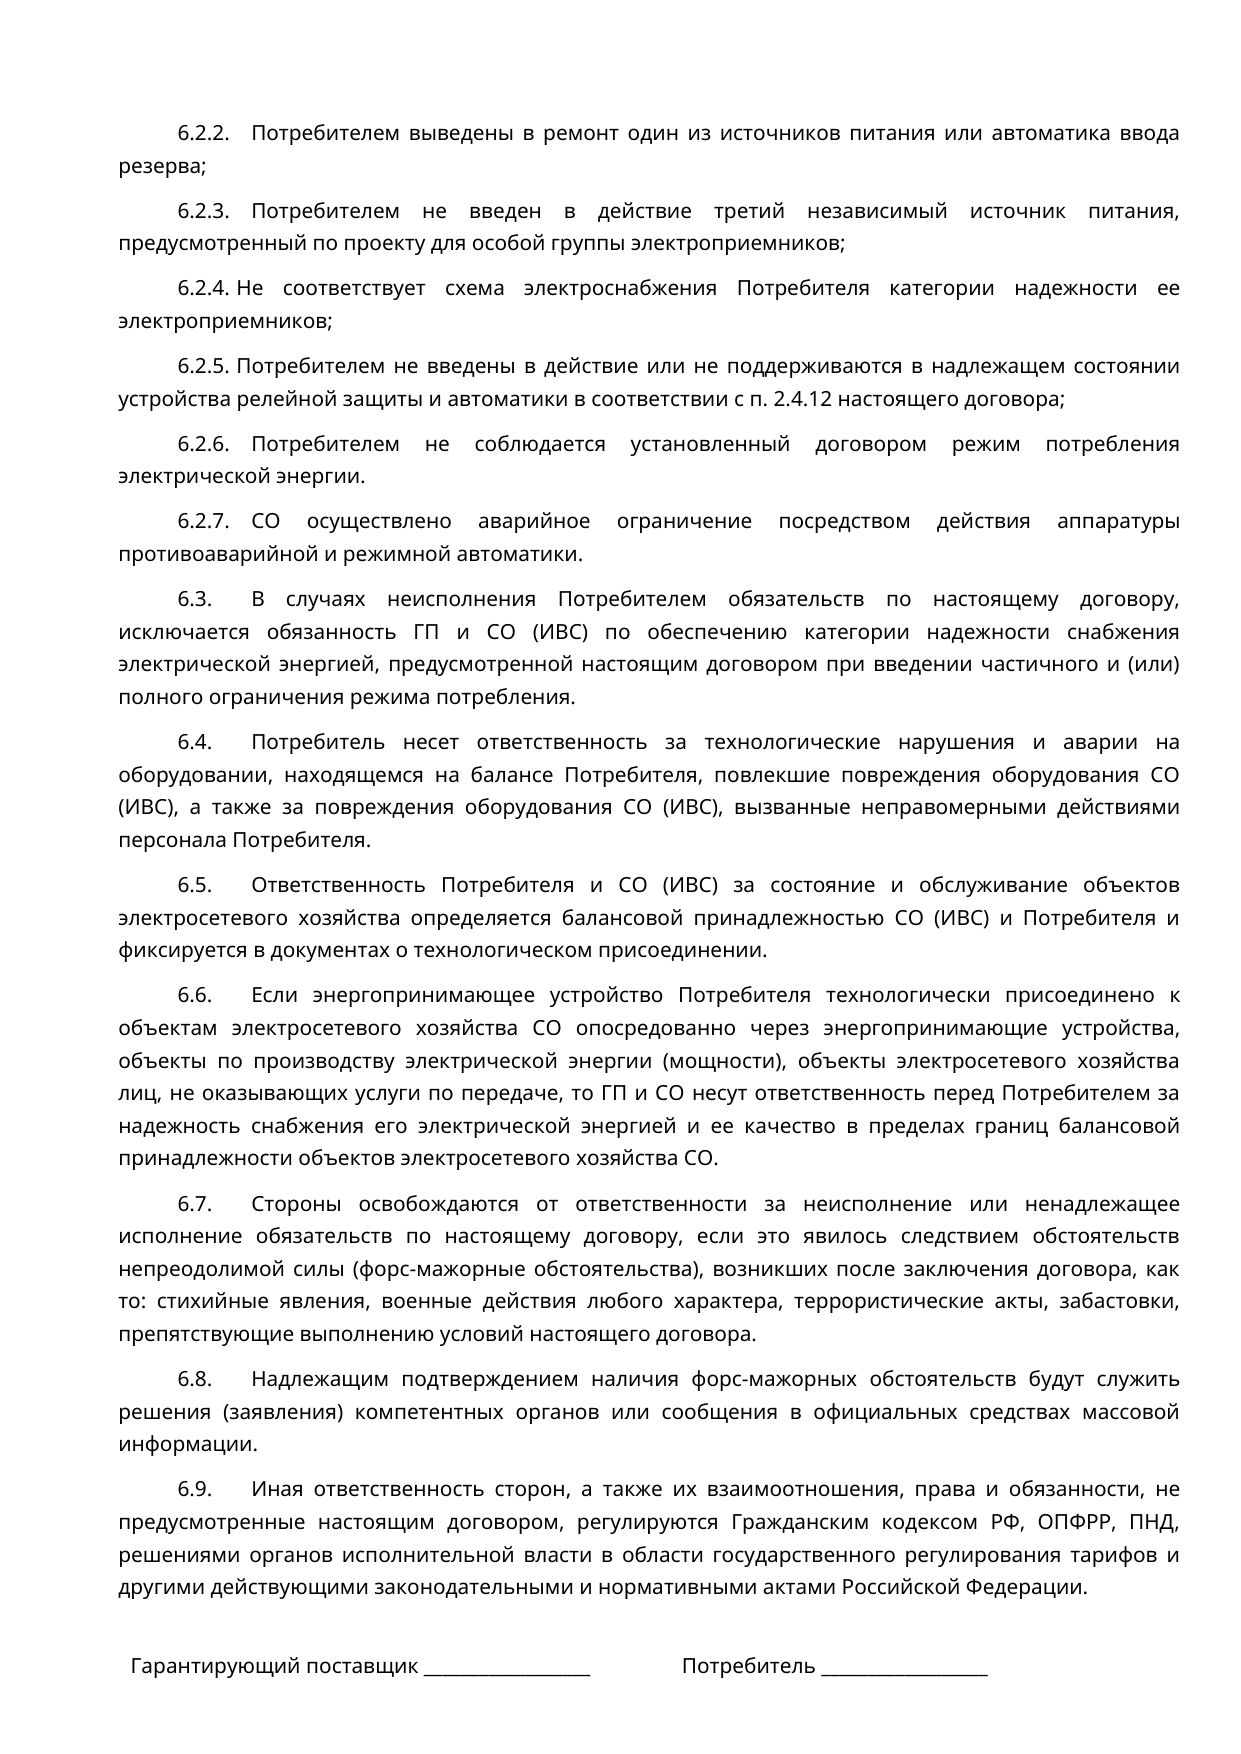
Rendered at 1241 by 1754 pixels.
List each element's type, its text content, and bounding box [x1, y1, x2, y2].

list Потребителем не соблюдается установленный договором режим потребления электрической энергии. [118, 429, 1181, 490]
list Если энергопринимающее устройство Потребителя технологически присоединено к объектам электросетевого хозяйства СО опосредованно через энергопринимающие устройства, объекты по производству электрической энергии (мощности), объекты электросетевого хозяйства лиц, не оказывающих услуги по передаче, то ГП и СО несут ответственность перед Потребителем за надежность снабжения его электрической энергией и ее качество в пределах границ балансовой принадлежности объектов электросетевого хозяйства СО. [118, 981, 1181, 1172]
list Потребитель несет ответственность за технологические нарушения и аварии на оборудовании, находящемся на балансе Потребителя, повлекшие повреждения оборудования СО (ИВС), а также за повреждения оборудования СО (ИВС), вызванные неправомерными действиями персонала Потребителя. [118, 727, 1181, 853]
list Ответственность Потребителя и СО (ИВС) за состояние и обслуживание объектов электросетевого хозяйства определяется балансовой принадлежностью СО (ИВС) и Потребителя и фиксируется в документах о технологическом присоединении. [118, 870, 1181, 964]
list Потребителем не введен в действие третий независимый источник питания, предусмотренный по проекту для особой группы электроприемников; [118, 196, 1181, 257]
list Потребителем выведены в ремонт один из источников питания или автоматика ввода резерва; [118, 118, 1181, 179]
list Потребителем не введены в действие или не поддерживаются в надлежащем состоянии устройства релейной защиты и автоматики в соответствии с п. 2.4.12 настоящего договора; [118, 351, 1181, 412]
list Иная ответственность сторон, а также их взаимоотношения, права и обязанности, не предусмотренные настоящим договором, регулируются Гражданским кодексом РФ, ОПФРР, ПНД, решениями органов исполнительной власти в области государственного регулирования тарифов и другими действующими законодательными и нормативными актами Российской Федерации. [118, 1474, 1181, 1601]
list СО осуществлено аварийное ограничение посредством действия аппаратуры противоаварийной и режимной автоматики. [118, 507, 1181, 568]
list В случаях неисполнения Потребителем обязательств по настоящему договору, исключается обязанность ГП и СО (ИВС) по обеспечению категории надежности снабжения электрической энергией, предусмотренной настоящим договором при введении частичного и (или) полного ограничения режима потребления. [118, 584, 1181, 711]
list Надлежащим подтверждением наличия форс-мажорных обстоятельств будут служить решения (заявления) компетентных органов или сообщения в официальных средствах массовой информации. [118, 1364, 1181, 1458]
list Стороны освобождаются от ответственности за неисполнение или ненадлежащее исполнение обязательств по настоящему договору, если это явилось следствием обстоятельств непреодолимой силы (форс-мажорные обстоятельства), возникших после заключения договора, как то: стихийные явления, военные действия любого характера, террористические акты, забастовки, препятствующие выполнению условий настоящего договора. [118, 1189, 1181, 1347]
list Не соответствует схема электроснабжения Потребителя категории надежности ее электроприемников; [118, 273, 1181, 334]
